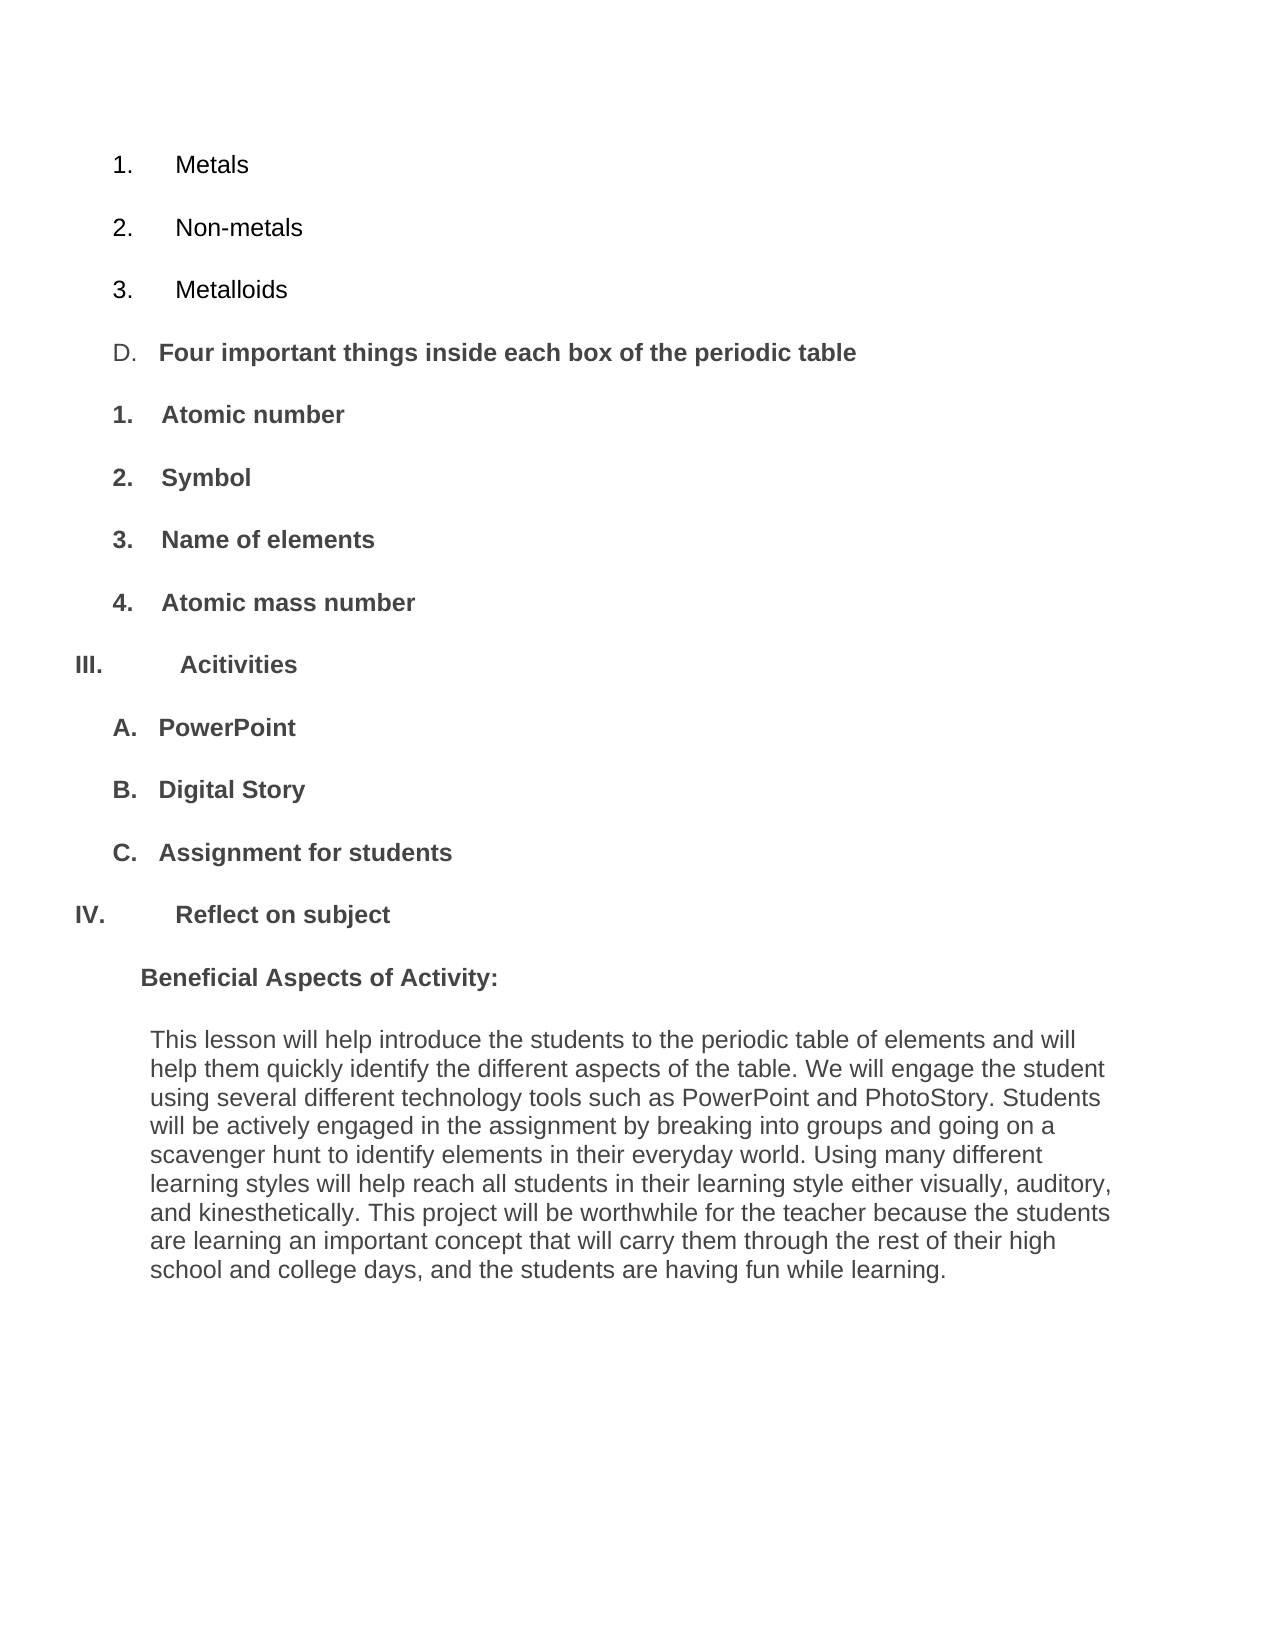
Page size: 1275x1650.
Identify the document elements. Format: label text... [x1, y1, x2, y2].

list 3. Metalloids [112, 275, 1125, 304]
list Beneficial Aspects of Activity: [112, 962, 1125, 991]
list 4. Atomic mass number [112, 587, 1125, 616]
list IV. Reflect on subject [75, 900, 1125, 929]
list 3. Name of elements [112, 525, 1125, 554]
list 1. Metals [112, 150, 1125, 179]
list D. Four important things inside each box of the periodic table [112, 337, 1125, 366]
list This lesson will help introduce the students to the periodic table of elements and will help them quickly identify the different aspects of the table. We will engage the student using several different technology tools such as PowerPoint and PhotoStory. Students will be actively engaged in the assignment by breaking into groups and going on a scavenger hunt to identify elements in their everyday world. Using many different learning styles will help reach all students in their learning style either visually, auditory, and kinesthetically. This project will be worthwhile for the teacher because the students are learning an important concept that will carry them through the rest of their high school and college days, and the students are having fun while learning. [150, 1025, 1125, 1284]
list 2. Non-metals [112, 212, 1125, 241]
list III. Acitivities [75, 650, 1125, 679]
list 1. Atomic number [112, 400, 1125, 429]
list A. PowerPoint [112, 712, 1125, 741]
list 2. Symbol [112, 462, 1125, 491]
list B. Digital Story [112, 775, 1125, 804]
list C. Assignment for students [112, 837, 1125, 866]
